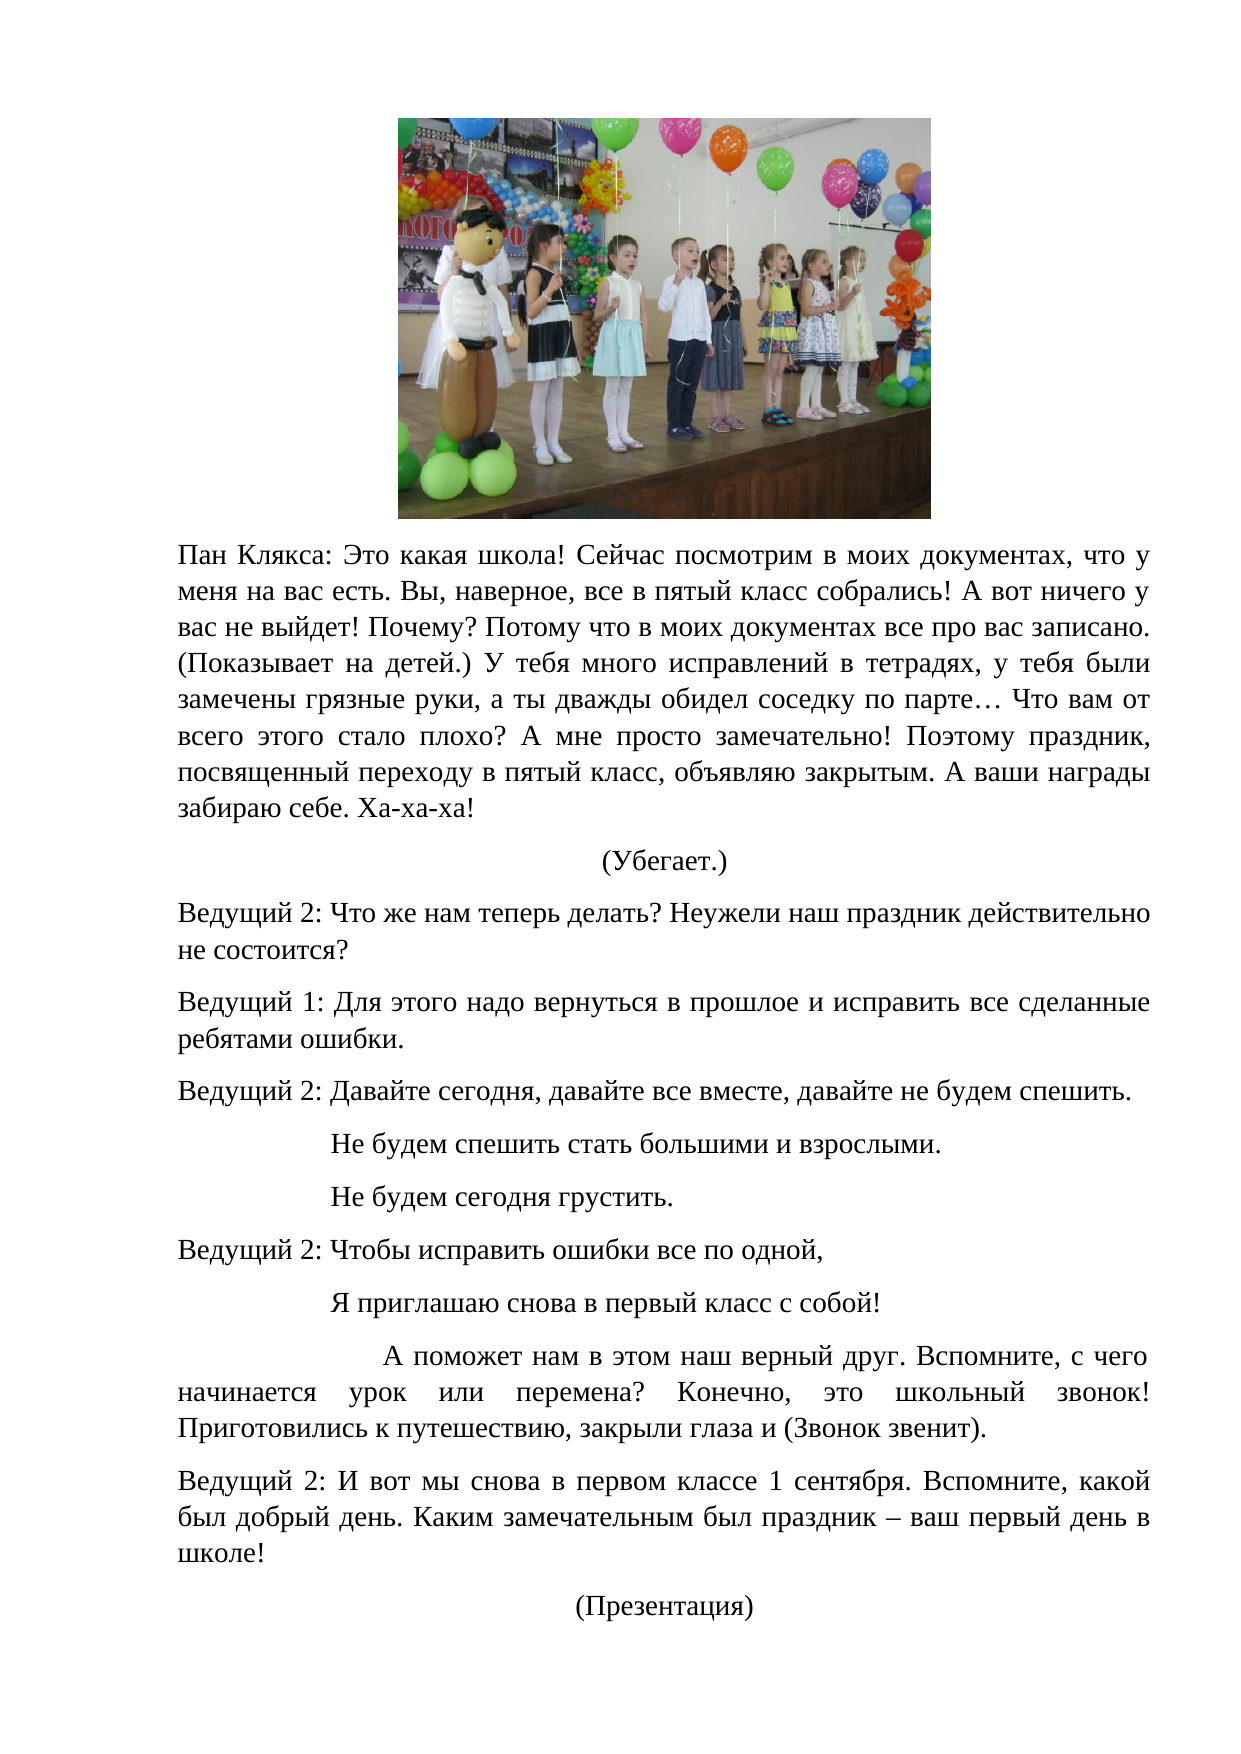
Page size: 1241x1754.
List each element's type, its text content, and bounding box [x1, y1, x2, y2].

text Пан Клякса: Это какая школа! Сейчас посмотрим в моих документах, что у меня на вас есть. Вы, наверное, все в пятый класс собрались! А вот ничего у вас не выйдет! Почему? Потому что в моих документах все про вас записано. (Показывает на детей.) У тебя много исправлений в тетрадях, у тебя были замечены грязные руки, а ты дважды обидел соседку по парте… Что вам от всего этого стало плохо? А мне просто замечательно! Поэтому праздник, посвященный переходу в пятый класс, объявляю закрытым. А ваши награды забираю себе. Ха-ха-ха! [177, 537, 1152, 823]
picture [398, 118, 931, 519]
text (Презентация) [177, 1588, 1152, 1621]
text Ведущий 2: Что же нам теперь делать? Неужели наш праздник действительно не состоится? [177, 896, 1152, 965]
text Ведущий 2: Давайте сегодня, давайте все вместе, давайте не будем спешить. [177, 1073, 1152, 1107]
text Ведущий 2: И вот мы снова в первом классе 1 сентября. Вспомните, какой был добрый день. Каким замечательным был праздник – ваш первый день в школе! [177, 1463, 1152, 1568]
text Ведущий 2: Чтобы исправить ошибки все по одной, [177, 1232, 1152, 1266]
text (Убегает.) [177, 843, 1152, 876]
text Не будем сегодня грустить. [177, 1179, 1152, 1213]
text Я приглашаю снова в первый класс с собой! [177, 1285, 1152, 1318]
text А поможет нам в этом наш верный друг. Вспомните, с чего начинается урок или перемена? Конечно, это школьный звонок! Приготовились к путешествию, закрыли глаза и (Звонок звенит). [177, 1338, 1152, 1443]
text Не будем спешить стать большими и взрослыми. [177, 1126, 1152, 1160]
text Ведущий 1: Для этого надо вернуться в прошлое и исправить все сделанные ребятами ошибки. [177, 984, 1152, 1054]
